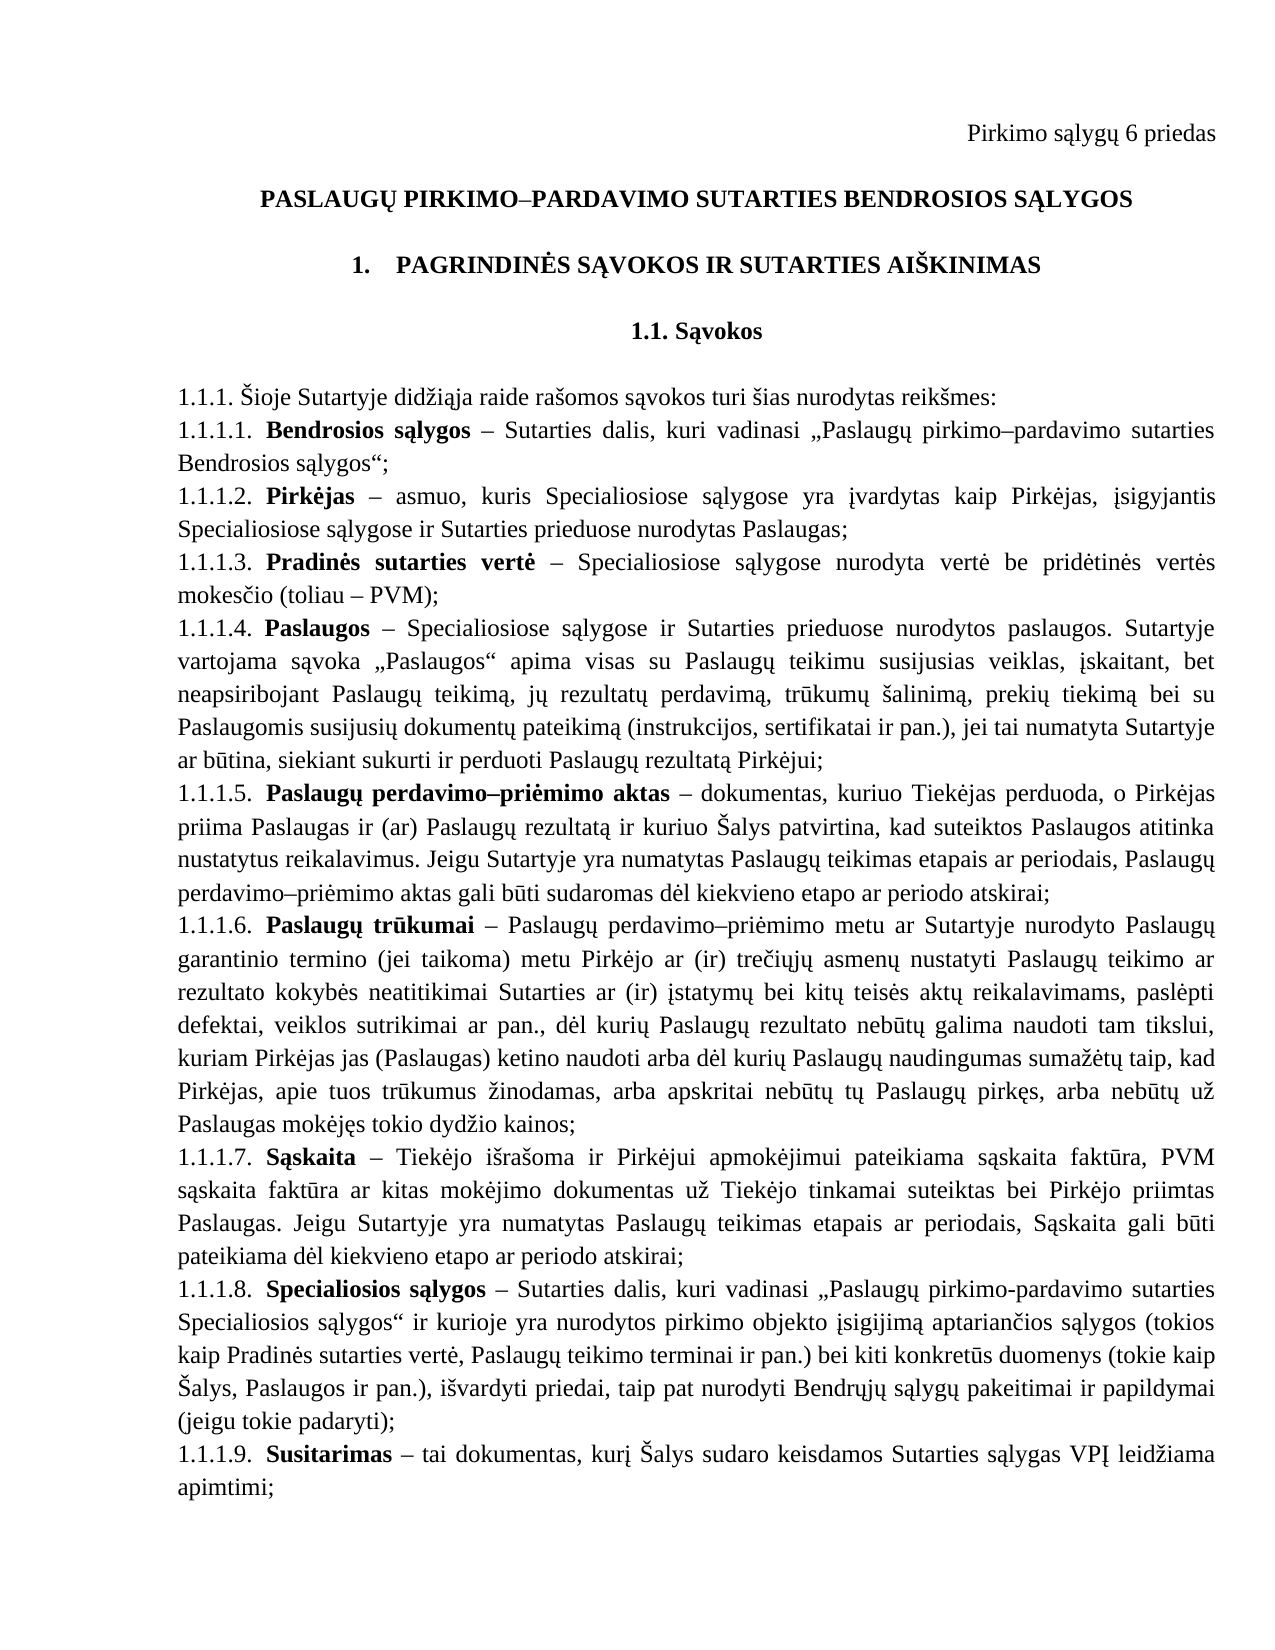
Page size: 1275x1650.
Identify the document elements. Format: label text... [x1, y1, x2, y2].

text 1.1.1.2. Pirkėjas – asmuo, kuris Specialiosiose sąlygose yra įvardytas kaip Pirkėjas, įsigyjantis Specialiosiose sąlygose ir Sutarties prieduose nurodytas Paslaugas; [177, 481, 1216, 543]
text 1.1.1.9. Susitarimas – tai dokumentas, kurį Šalys sudaro keisdamos Sutarties sąlygas VPĮ leidžiama apimtimi; [177, 1439, 1216, 1501]
text 1. Pagrindinės sąvokos ir Sutarties aiškinimas [177, 250, 1216, 279]
text 1.1. Sąvokos [177, 316, 1216, 345]
text 1.1.1.4. Paslaugos – Specialiosiose sąlygose ir Sutarties prieduose nurodytos paslaugos. Sutartyje vartojama sąvoka „Paslaugos“ apima visas su Paslaugų teikimu susijusias veiklas, įskaitant, bet neapsiribojant Paslaugų teikimą, jų rezultatų perdavimą, trūkumų šalinimą, prekių tiekimą bei su Paslaugomis susijusių dokumentų pateikimą (instrukcijos, sertifikatai ir pan.), jei tai numatyta Sutartyje ar būtina, siekiant sukurti ir perduoti Paslaugų rezultatą Pirkėjui; [177, 613, 1216, 774]
text 1.1.1.3. Pradinės sutarties vertė – Specialiosiose sąlygose nurodyta vertė be pridėtinės vertės mokesčio (toliau – PVM); [177, 547, 1216, 609]
text 1.1.1.1. Bendrosios sąlygos – Sutarties dalis, kuri vadinasi „Paslaugų pirkimo–pardavimo sutarties Bendrosios sąlygos“; [177, 415, 1216, 477]
text 1.1.1.7. Sąskaita – Tiekėjo išrašoma ir Pirkėjui apmokėjimui pateikiama sąskaita faktūra, PVM sąskaita faktūra ar kitas mokėjimo dokumentas už Tiekėjo tinkamai suteiktas bei Pirkėjo priimtas Paslaugas. Jeigu Sutartyje yra numatytas Paslaugų teikimas etapais ar periodais, Sąskaita gali būti pateikiama dėl kiekvieno etapo ar periodo atskirai; [177, 1142, 1216, 1269]
text Pirkimo sąlygų 6 priedas [177, 118, 1216, 147]
text 1.1.1.5. Paslaugų perdavimo–priėmimo aktas – dokumentas, kuriuo Tiekėjas perduoda, o Pirkėjas priima Paslaugas ir (ar) Paslaugų rezultatą ir kuriuo Šalys patvirtina, kad suteiktos Paslaugos atitinka nustatytus reikalavimus. Jeigu Sutartyje yra numatytas Paslaugų teikimas etapais ar periodais, Paslaugų perdavimo–priėmimo aktas gali būti sudaromas dėl kiekvieno etapo ar periodo atskirai; [177, 778, 1216, 906]
text 1.1.1.6. Paslaugų trūkumai – Paslaugų perdavimo–priėmimo metu ar Sutartyje nurodyto Paslaugų garantinio termino (jei taikoma) metu Pirkėjo ar (ir) trečiųjų asmenų nustatyti Paslaugų teikimo ar rezultato kokybės neatitikimai Sutarties ar (ir) įstatymų bei kitų teisės aktų reikalavimams, paslėpti defektai, veiklos sutrikimai ar pan., dėl kurių Paslaugų rezultato nebūtų galima naudoti tam tikslui, kuriam Pirkėjas jas (Paslaugas) ketino naudoti arba dėl kurių Paslaugų naudingumas sumažėtų taip, kad Pirkėjas, apie tuos trūkumus žinodamas, arba apskritai nebūtų tų Paslaugų pirkęs, arba nebūtų už Paslaugas mokėjęs tokio dydžio kainos; [177, 911, 1216, 1137]
text 1.1.1.8. Specialiosios sąlygos – Sutarties dalis, kuri vadinasi „Paslaugų pirkimo-pardavimo sutarties Specialiosios sąlygos“ ir kurioje yra nurodytos pirkimo objekto įsigijimą aptariančios sąlygos (tokios kaip Pradinės sutarties vertė, Paslaugų teikimo terminai ir pan.) bei kiti konkretūs duomenys (tokie kaip Šalys, Paslaugos ir pan.), išvardyti priedai, taip pat nurodyti Bendrųjų sąlygų pakeitimai ir papildymai (jeigu tokie padaryti); [177, 1274, 1216, 1435]
text PASLAUGŲ pirkimo–pardavimo sutarties Bendrosios sąlygos [177, 184, 1216, 213]
text 1.1.1. Šioje Sutartyje didžiąja raide rašomos sąvokos turi šias nurodytas reikšmes: [177, 382, 1216, 411]
